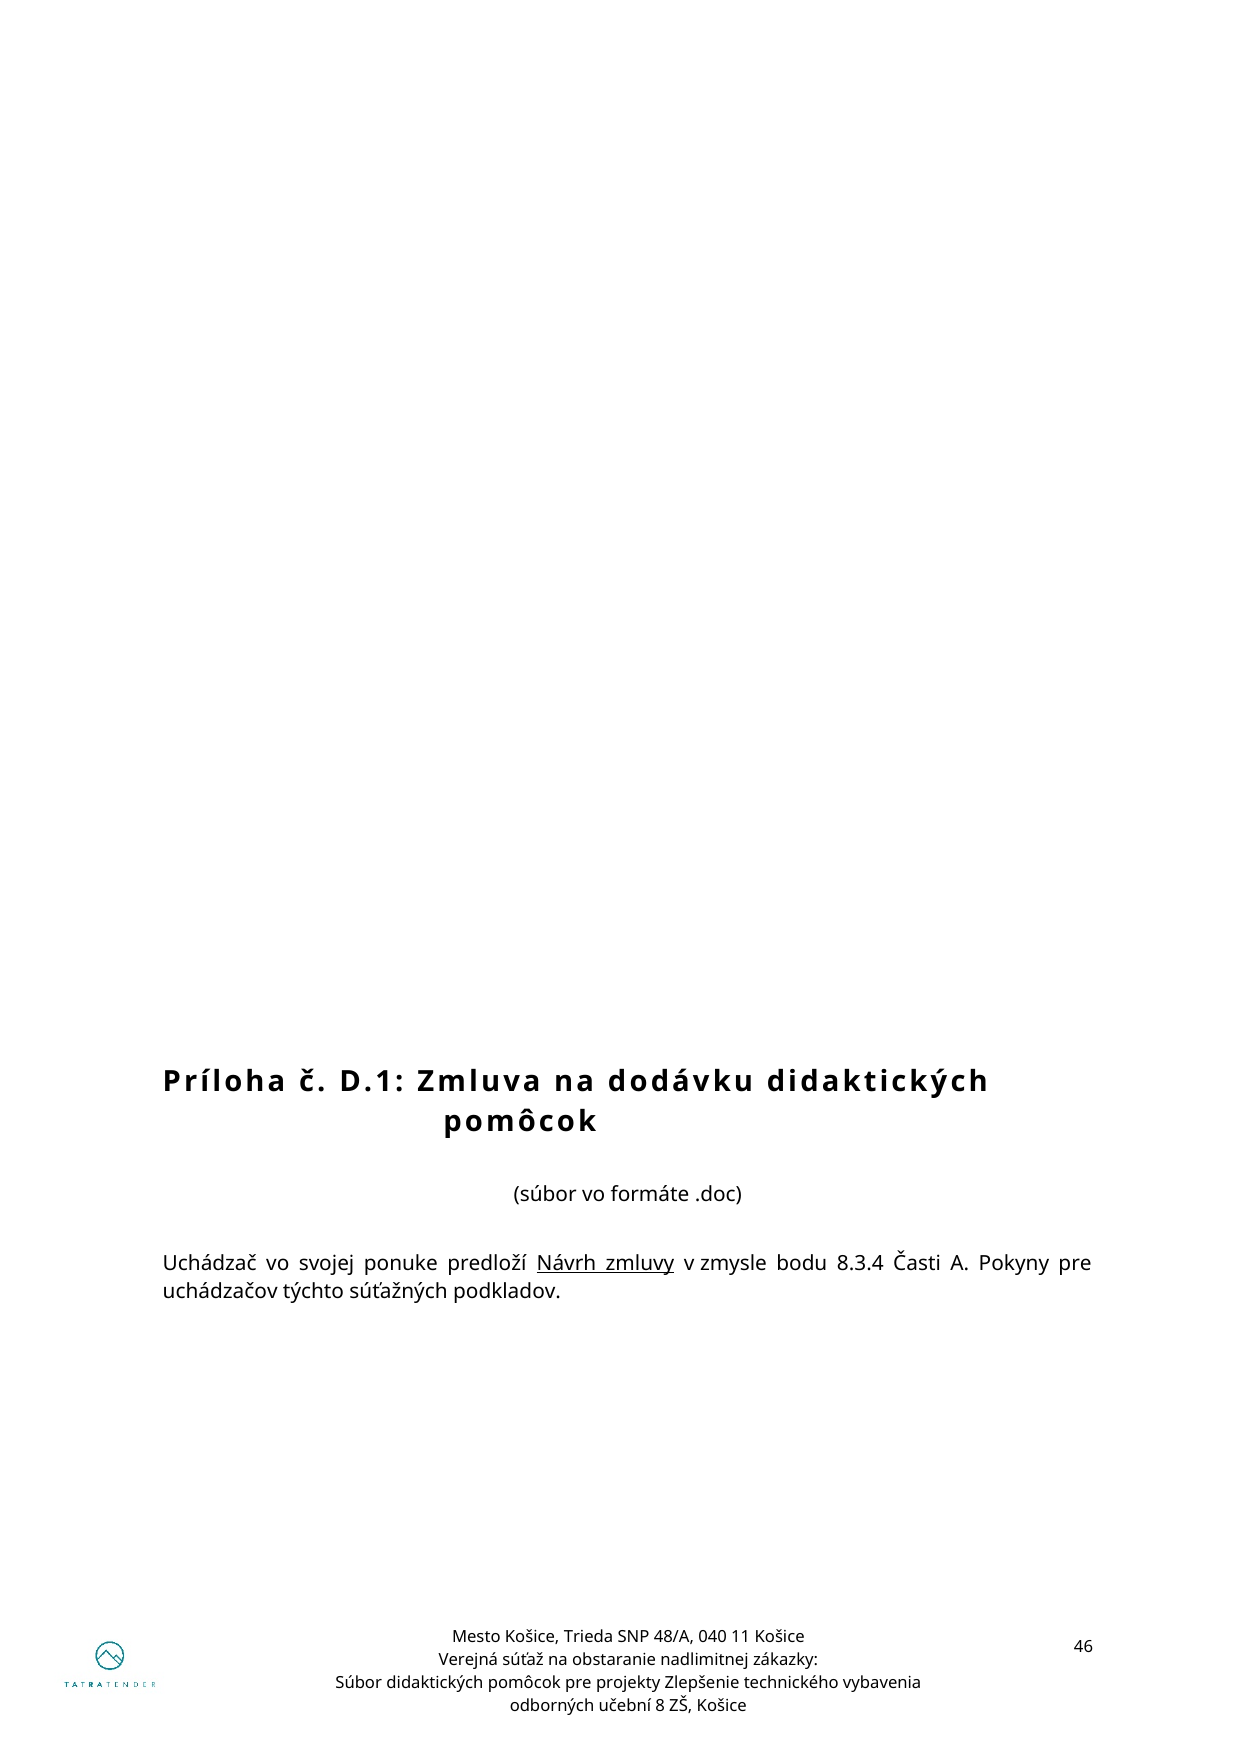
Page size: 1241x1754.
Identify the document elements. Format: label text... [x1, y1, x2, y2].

text (súbor vo formáte .doc) [162, 1179, 1093, 1208]
picture [43, 1617, 176, 1711]
text Uchádzač vo svojej ponuke predloží Návrh zmluvy v zmysle bodu 8.3.4 Časti A. Pokyny pre uchádzačov týchto súťažných podkladov. [162, 1248, 1093, 1304]
text Príloha č. D.1: Zmluva na dodávku didaktických pomôcok [162, 1060, 1093, 1140]
